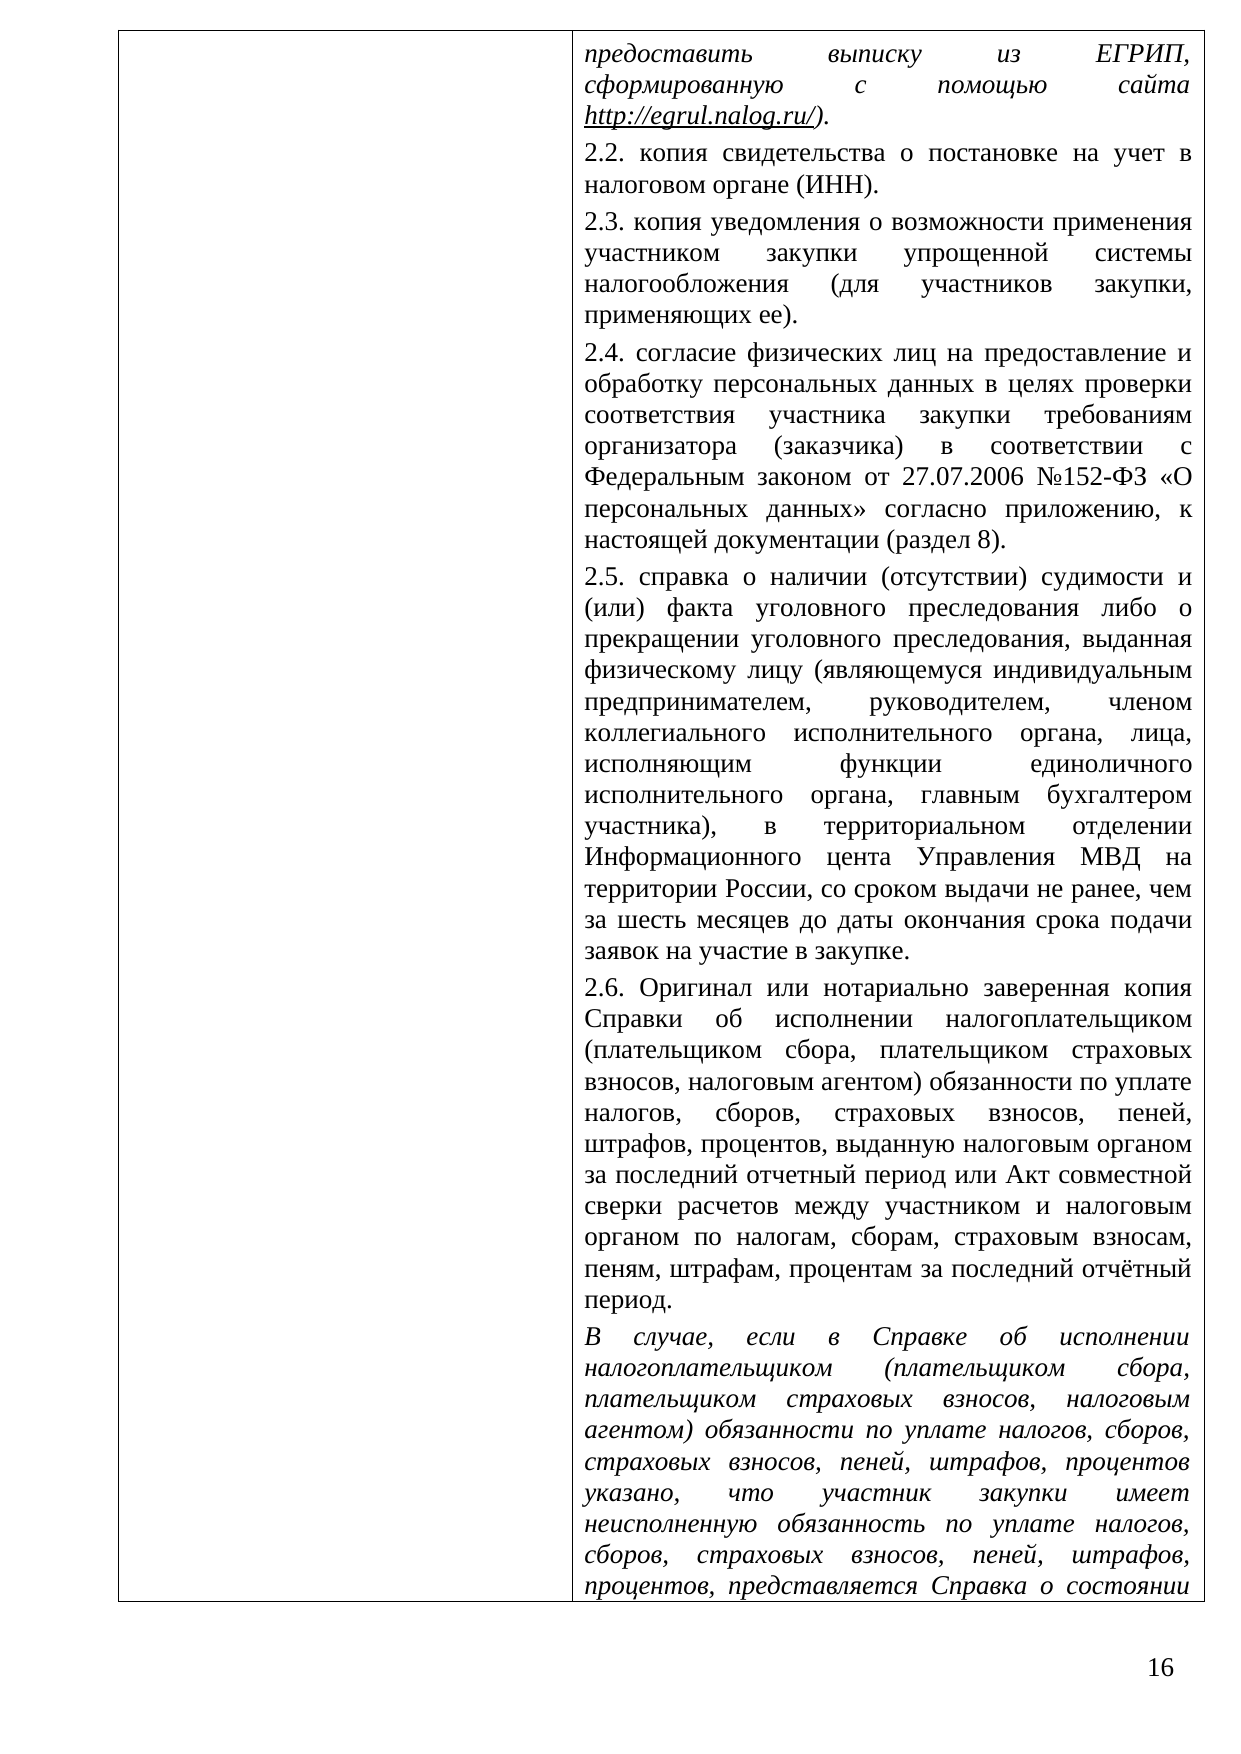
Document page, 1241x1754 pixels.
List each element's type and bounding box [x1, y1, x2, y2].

table_cell [573, 31, 1204, 1601]
table_cell [119, 31, 572, 1601]
